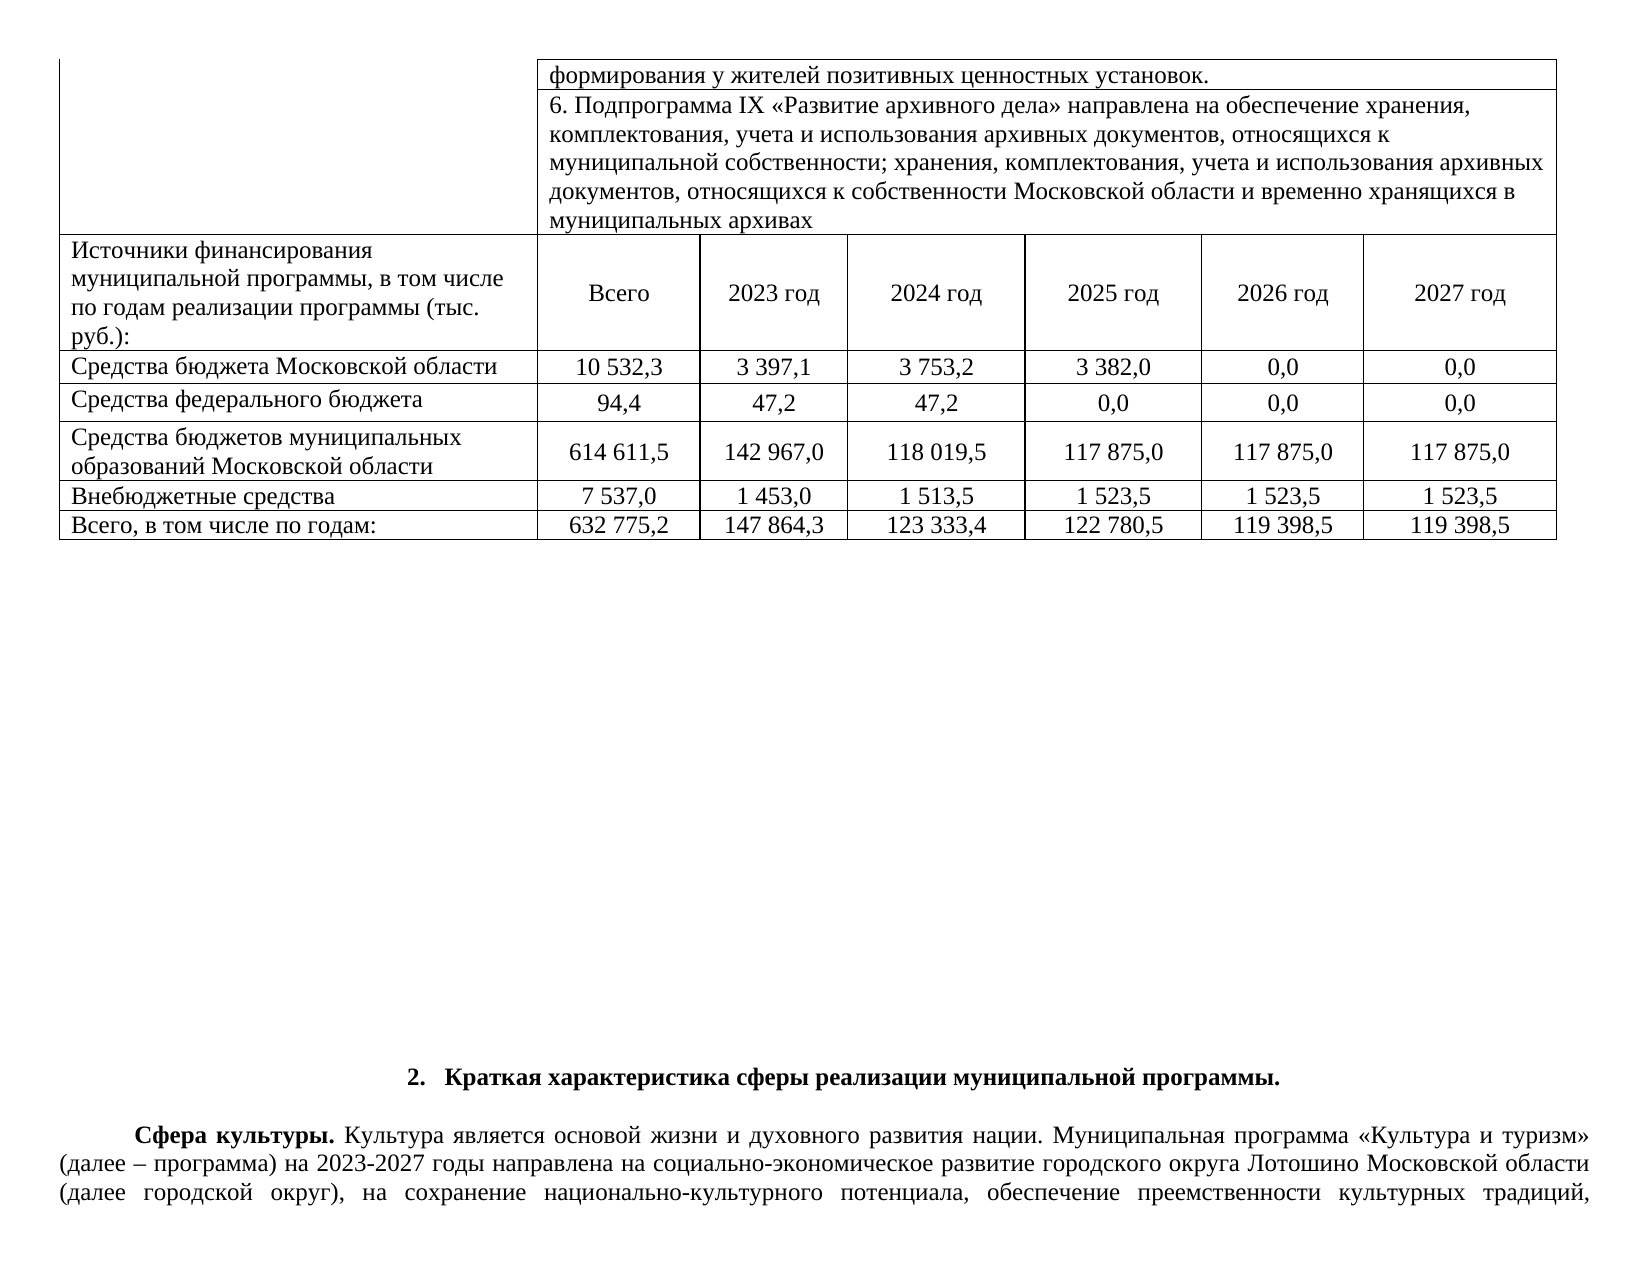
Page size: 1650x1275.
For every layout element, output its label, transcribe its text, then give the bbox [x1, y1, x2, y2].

table_cell 1 523,5 [1202, 481, 1363, 509]
table_cell 0,0 [1202, 384, 1363, 421]
table_cell Средства федерального бюджета [60, 384, 537, 421]
table_cell 117 875,0 [1026, 422, 1201, 480]
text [59, 1120, 1591, 1206]
table_cell 117 875,0 [1364, 422, 1556, 480]
table_cell 1 453,0 [701, 481, 847, 509]
table_cell 614 611,5 [538, 422, 699, 480]
table_cell 1 523,5 [1364, 481, 1556, 509]
table_cell 118 019,5 [848, 422, 1024, 480]
table_cell 0,0 [1202, 351, 1363, 383]
table_cell 142 967,0 [701, 422, 847, 480]
list Краткая характеристика сферы реализации муниципальной программы. [97, 1062, 1591, 1091]
table_cell Внебюджетные средства [60, 481, 537, 509]
table_cell 0,0 [1364, 351, 1556, 383]
table_cell Средства бюджетов муниципальных образований Московской области [60, 422, 537, 480]
table_cell 632 775,2 [538, 511, 699, 539]
table_cell 119 398,5 [1202, 511, 1363, 539]
table_cell Всего [538, 235, 699, 350]
table_cell 117 875,0 [1202, 422, 1363, 480]
table_cell 10 532,3 [538, 351, 699, 383]
table_cell 47,2 [848, 384, 1024, 421]
table_cell 3 397,1 [701, 351, 847, 383]
table_cell 3 382,0 [1026, 351, 1201, 383]
table_cell 3 753,2 [848, 351, 1024, 383]
table_cell Всего, в том числе по годам: [60, 511, 537, 539]
table_cell 119 398,5 [1364, 511, 1556, 539]
table_cell 0,0 [1026, 384, 1201, 421]
table_cell 122 780,5 [1026, 511, 1201, 539]
table_cell 123 333,4 [848, 511, 1024, 539]
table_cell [538, 60, 1556, 89]
table_cell 47,2 [701, 384, 847, 421]
table_cell 0,0 [1364, 384, 1556, 421]
table_cell 6. Подпрограмма IX «Развитие архивного дела» направлена на обеспечение хранения, комплектования, учета и использования архивных документов, относящихся к муниципальной собственности; хранения, комплектования, учета и использования архивных документов, относящихся к собственности Московской области и временно хранящихся в муниципальных архивах [538, 90, 1556, 234]
table_cell 7 537,0 [538, 481, 699, 509]
table_cell 1 523,5 [1026, 481, 1201, 509]
table_cell 1 513,5 [848, 481, 1024, 509]
table_cell 147 864,3 [701, 511, 847, 539]
table_cell 2024 год [848, 235, 1024, 350]
table_cell 2023 год [701, 235, 847, 350]
table_cell 2026 год [1202, 235, 1363, 350]
table_cell 2025 год [1026, 235, 1201, 350]
table_cell 94,4 [538, 384, 699, 421]
table_cell Источники финансирования муниципальной программы, в том числе по годам реализации программы (тыс. руб.): [60, 235, 537, 350]
table_cell 2027 год [1364, 235, 1556, 350]
table_cell Средства бюджета Московской области [60, 351, 537, 383]
